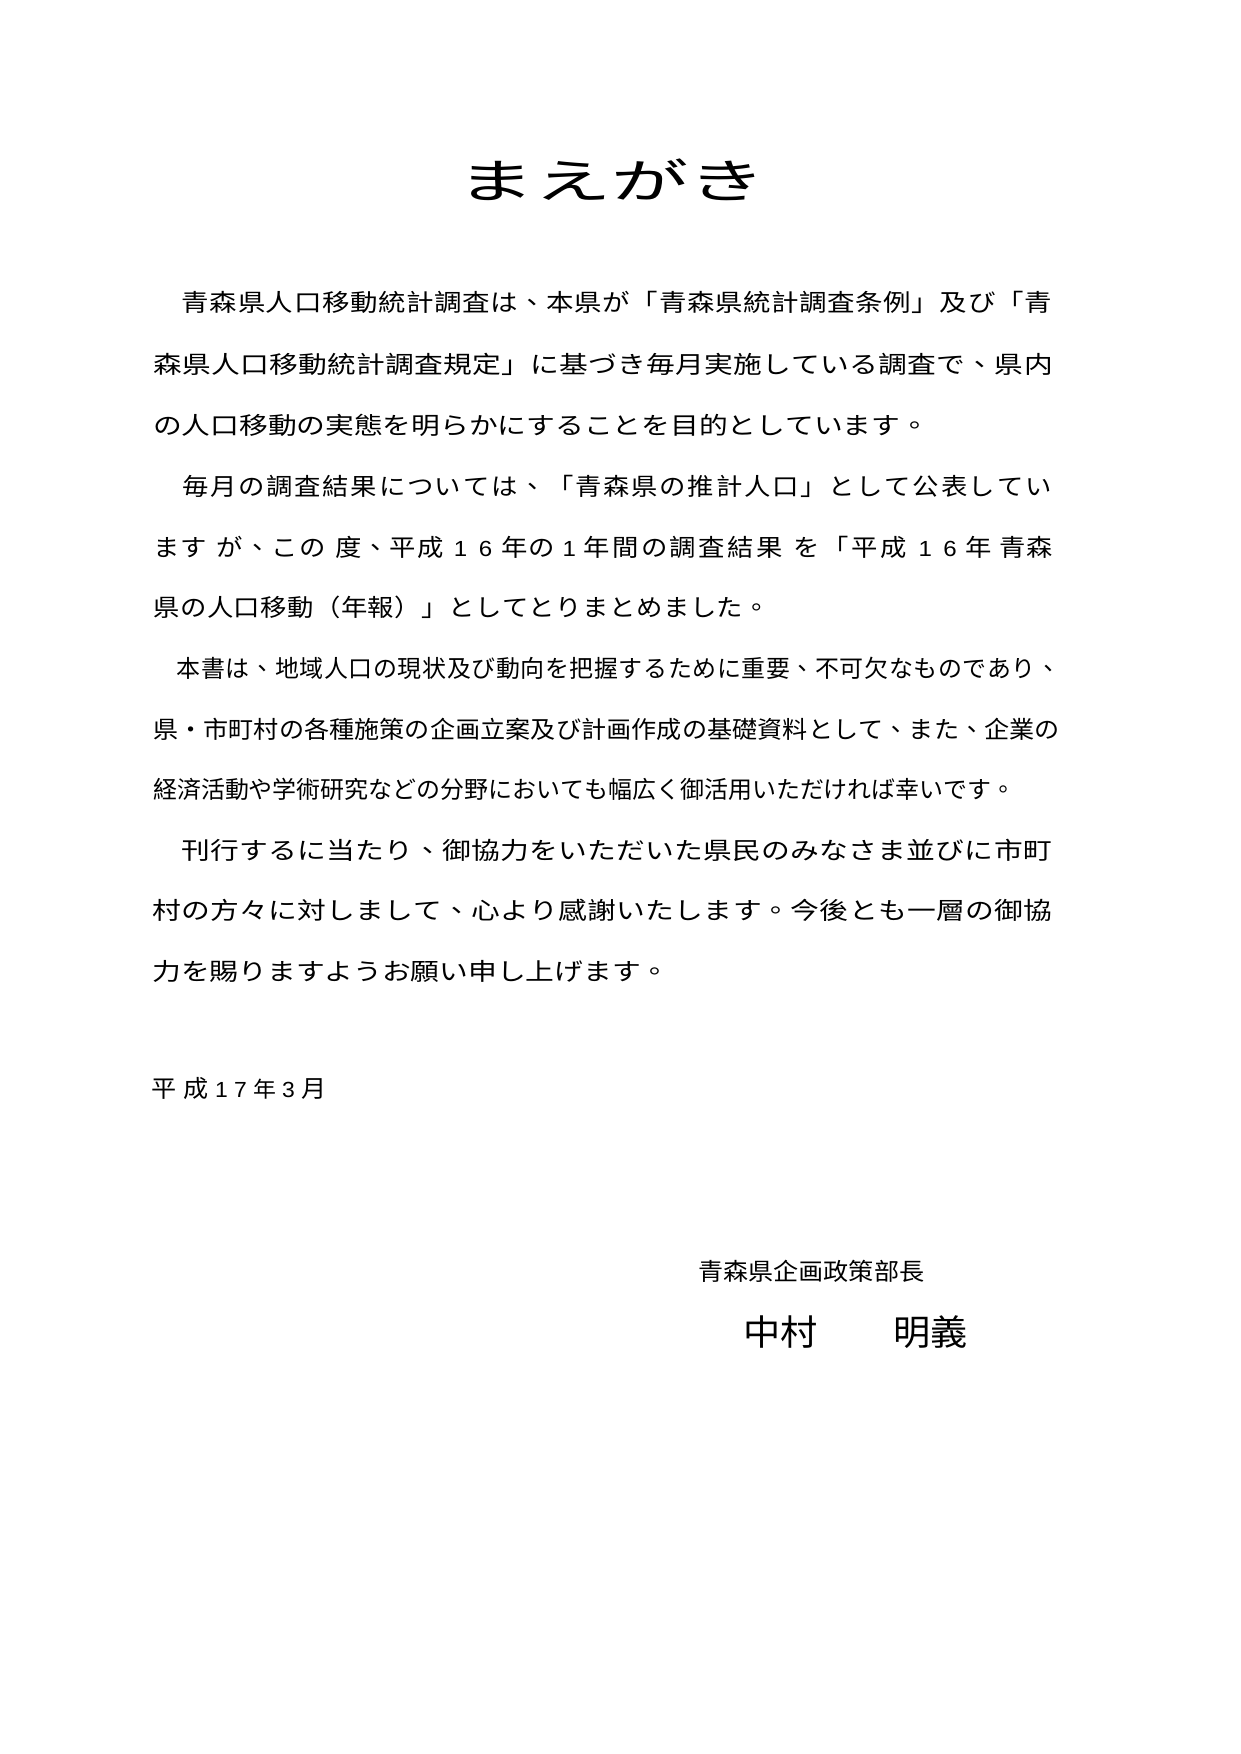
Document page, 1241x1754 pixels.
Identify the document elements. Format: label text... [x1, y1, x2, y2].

text 毎月の調査結果については、「青森県の推計人口」として公表してい ます が、この 度、平成 1 6 年の 1 年間の調査結果 を「平成 1 6 年 青森県の人口移動（年報）」としてとりまとめました。 [153, 470, 1053, 624]
subtitle 青森県企画政策部長 [698, 1255, 1173, 1287]
subtitle 青森県人口移動統計調査は、本県が「青森県統計調査条例」及び「青森県人口移動統計調査規定」に基づき毎月実施している調査で、県内の人口移動の実態を明らかにすることを目的としています。 [153, 286, 1055, 441]
text まえがき [457, 148, 1173, 212]
text 本書は、地域人口の現状及び動向を把握するために重要、不可欠なものであり、県・市町村の各種施策の企画立案及び計画作成の基礎資料として、また、企業の経済活動や学術研究などの分野においても幅広く御活用いただければ幸いです。 [153, 652, 1061, 806]
text 刊行するに当たり、御協力をいただいた県民のみなさま並びに市町村の方々に対しまして、心より感謝いたします。今後とも一層の御協力を賜りますようお願い申し上げます。 [152, 834, 1053, 987]
text 平 成 1 7 年 3 月 [151, 1072, 1173, 1104]
text 中村 明義 [743, 1308, 1173, 1356]
